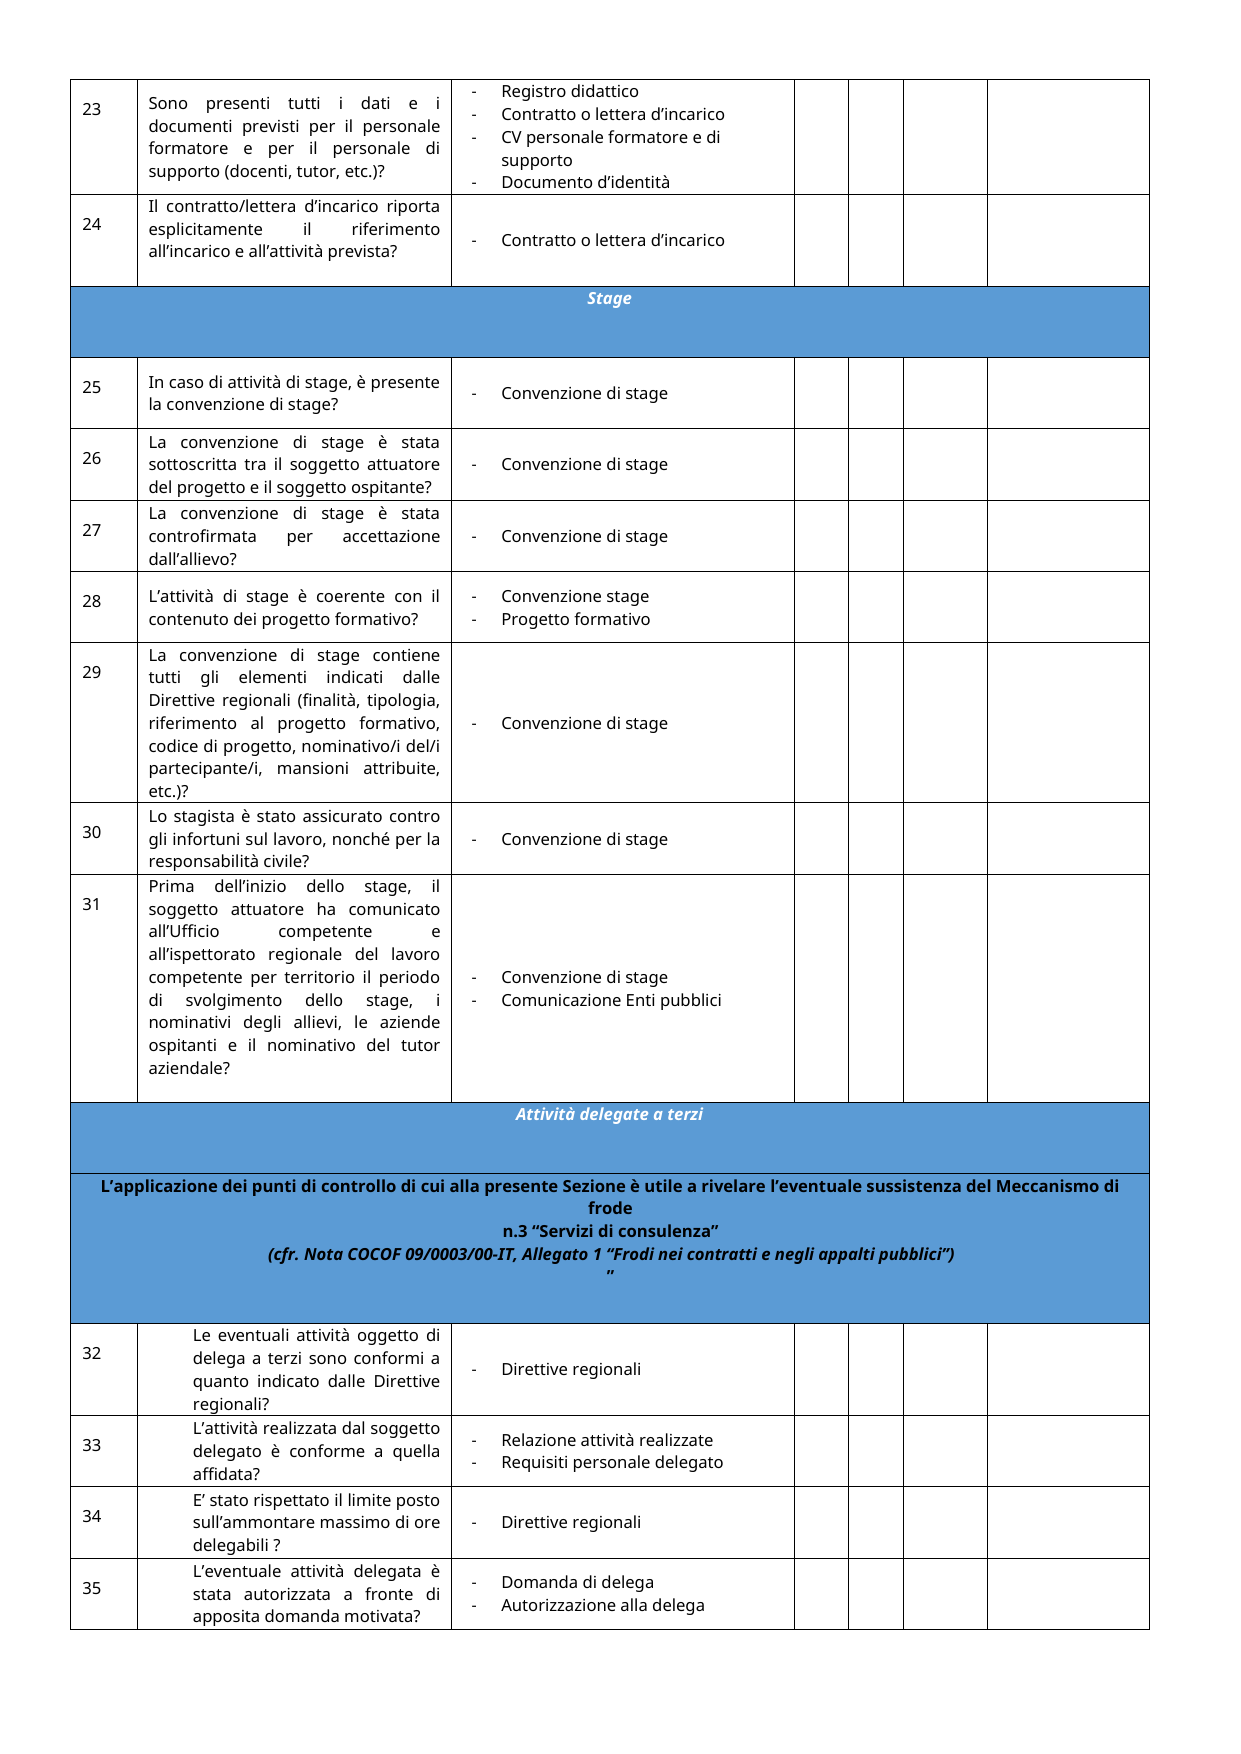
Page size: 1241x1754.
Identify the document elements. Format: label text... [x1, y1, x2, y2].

table_cell Le eventuali attività oggetto di delega a terzi sono conformi a quanto indicato dalle Direttive regionali? [138, 1324, 451, 1415]
table_cell Stage [71, 287, 1149, 357]
table_cell Registro didattico Contratto o lettera d’incarico CV personale formatore e di supporto Documento d’identità [452, 80, 794, 194]
table_cell Convenzione di stage [452, 643, 794, 802]
table_cell [795, 803, 848, 874]
table_cell [988, 1324, 1149, 1415]
table_cell [904, 1416, 987, 1486]
table_cell Convenzione di stage [452, 358, 794, 428]
table_cell 28 [71, 572, 137, 642]
table_cell La convenzione di stage contiene tutti gli elementi indicati dalle Direttive regionali (finalità, tipologia, riferimento al progetto formativo, codice di progetto, nominativo/i del/i partecipante/i, mansioni attribuite, etc.)? [138, 643, 451, 802]
table_cell [795, 1416, 848, 1486]
table_cell [988, 501, 1149, 571]
table_cell Direttive regionali [452, 1487, 794, 1557]
table_cell 30 [71, 803, 137, 874]
table_cell 23 [71, 80, 137, 194]
table_cell [988, 429, 1149, 499]
table_cell [988, 1487, 1149, 1557]
table_cell [904, 80, 987, 194]
table_cell [849, 803, 903, 874]
table_cell 32 [71, 1324, 137, 1415]
table_cell L’eventuale attività delegata è stata autorizzata a fronte di apposita domanda motivata? [138, 1559, 451, 1629]
table_cell 31 [71, 875, 137, 1102]
table_cell 29 [71, 643, 137, 802]
table_cell Convenzione di stage [452, 501, 794, 571]
table_cell [849, 875, 903, 1102]
table_cell Convenzione di stage [452, 429, 794, 499]
table_cell La convenzione di stage è stata controfirmata per accettazione dall’allievo? [138, 501, 451, 571]
table_cell [988, 1416, 1149, 1486]
table_cell Direttive regionali [452, 1324, 794, 1415]
table_cell [795, 429, 848, 499]
table_cell Domanda di delega Autorizzazione alla delega [452, 1559, 794, 1629]
table_cell 26 [71, 429, 137, 499]
table_cell [795, 501, 848, 571]
table_cell [849, 572, 903, 642]
table_cell [904, 429, 987, 499]
table_cell [904, 875, 987, 1102]
table_cell Convenzione di stage Comunicazione Enti pubblici [452, 875, 794, 1102]
table_cell [988, 195, 1149, 286]
table_cell 24 [71, 195, 137, 286]
table_cell [849, 429, 903, 499]
table_cell 25 [71, 358, 137, 428]
table_cell [849, 1559, 903, 1629]
table_cell [795, 1487, 848, 1557]
table_cell [795, 80, 848, 194]
table_cell [795, 1324, 848, 1415]
table_cell 34 [71, 1487, 137, 1557]
table_cell [849, 643, 903, 802]
table_cell [849, 501, 903, 571]
table_cell 33 [71, 1416, 137, 1486]
table_cell [795, 875, 848, 1102]
table_cell Convenzione stage Progetto formativo [452, 572, 794, 642]
table_cell [904, 1559, 987, 1629]
table_cell [849, 195, 903, 286]
table_cell [904, 1487, 987, 1557]
table_cell [988, 572, 1149, 642]
table_cell Lo stagista è stato assicurato contro gli infortuni sul lavoro, nonché per la responsabilità civile? [138, 803, 451, 874]
table_cell L’attività di stage è coerente con il contenuto dei progetto formativo? [138, 572, 451, 642]
table_cell [904, 195, 987, 286]
table_cell [795, 358, 848, 428]
table_cell [904, 572, 987, 642]
table_cell [849, 358, 903, 428]
table_cell [795, 195, 848, 286]
table_cell In caso di attività di stage, è presente la convenzione di stage? [138, 358, 451, 428]
table_cell 35 [71, 1559, 137, 1629]
table_cell [795, 1559, 848, 1629]
table_cell Sono presenti tutti i dati e i documenti previsti per il personale formatore e per il personale di supporto (docenti, tutor, etc.)? [138, 80, 451, 194]
table_cell Convenzione di stage [452, 803, 794, 874]
table_cell L’attività realizzata dal soggetto delegato è conforme a quella affidata? [138, 1416, 451, 1486]
table_cell [904, 803, 987, 874]
table_cell [904, 1324, 987, 1415]
table_cell [849, 1487, 903, 1557]
table_cell [795, 643, 848, 802]
table_cell E’ stato rispettato il limite posto sull’ammontare massimo di ore delegabili ? [138, 1487, 451, 1557]
table_cell Attività delegate a terzi [71, 1103, 1149, 1173]
table_cell [988, 1559, 1149, 1629]
table_cell La convenzione di stage è stata sottoscritta tra il soggetto attuatore del progetto e il soggetto ospitante? [138, 429, 451, 499]
table_cell [988, 803, 1149, 874]
table_cell [849, 1324, 903, 1415]
table_cell [795, 572, 848, 642]
table_cell [904, 501, 987, 571]
table_cell 27 [71, 501, 137, 571]
table_cell [904, 358, 987, 428]
table_cell [849, 1416, 903, 1486]
table_cell Relazione attività realizzate Requisiti personale delegato [452, 1416, 794, 1486]
table_cell Il contratto/lettera d’incarico riporta esplicitamente il riferimento all’incarico e all’attività prevista? [138, 195, 451, 286]
table_cell [849, 80, 903, 194]
table_cell [988, 875, 1149, 1102]
table_cell L’applicazione dei punti di controllo di cui alla presente Sezione è utile a rivelare l’eventuale sussistenza del Meccanismo di frode n.3 “Servizi di consulenza” (cfr. Nota COCOF 09/0003/00-IT, Allegato 1 “Frodi nei contratti e negli appalti pubblici”) ” [71, 1174, 1149, 1323]
table_cell [988, 358, 1149, 428]
table_cell [904, 643, 987, 802]
table_cell Prima dell’inizio dello stage, il soggetto attuatore ha comunicato all’Ufficio competente e all’ispettorato regionale del lavoro competente per territorio il periodo di svolgimento dello stage, i nominativi degli allievi, le aziende ospitanti e il nominativo del tutor aziendale? [138, 875, 451, 1102]
table_cell [988, 80, 1149, 194]
table_cell Contratto o lettera d’incarico [452, 195, 794, 286]
table_cell [988, 643, 1149, 802]
